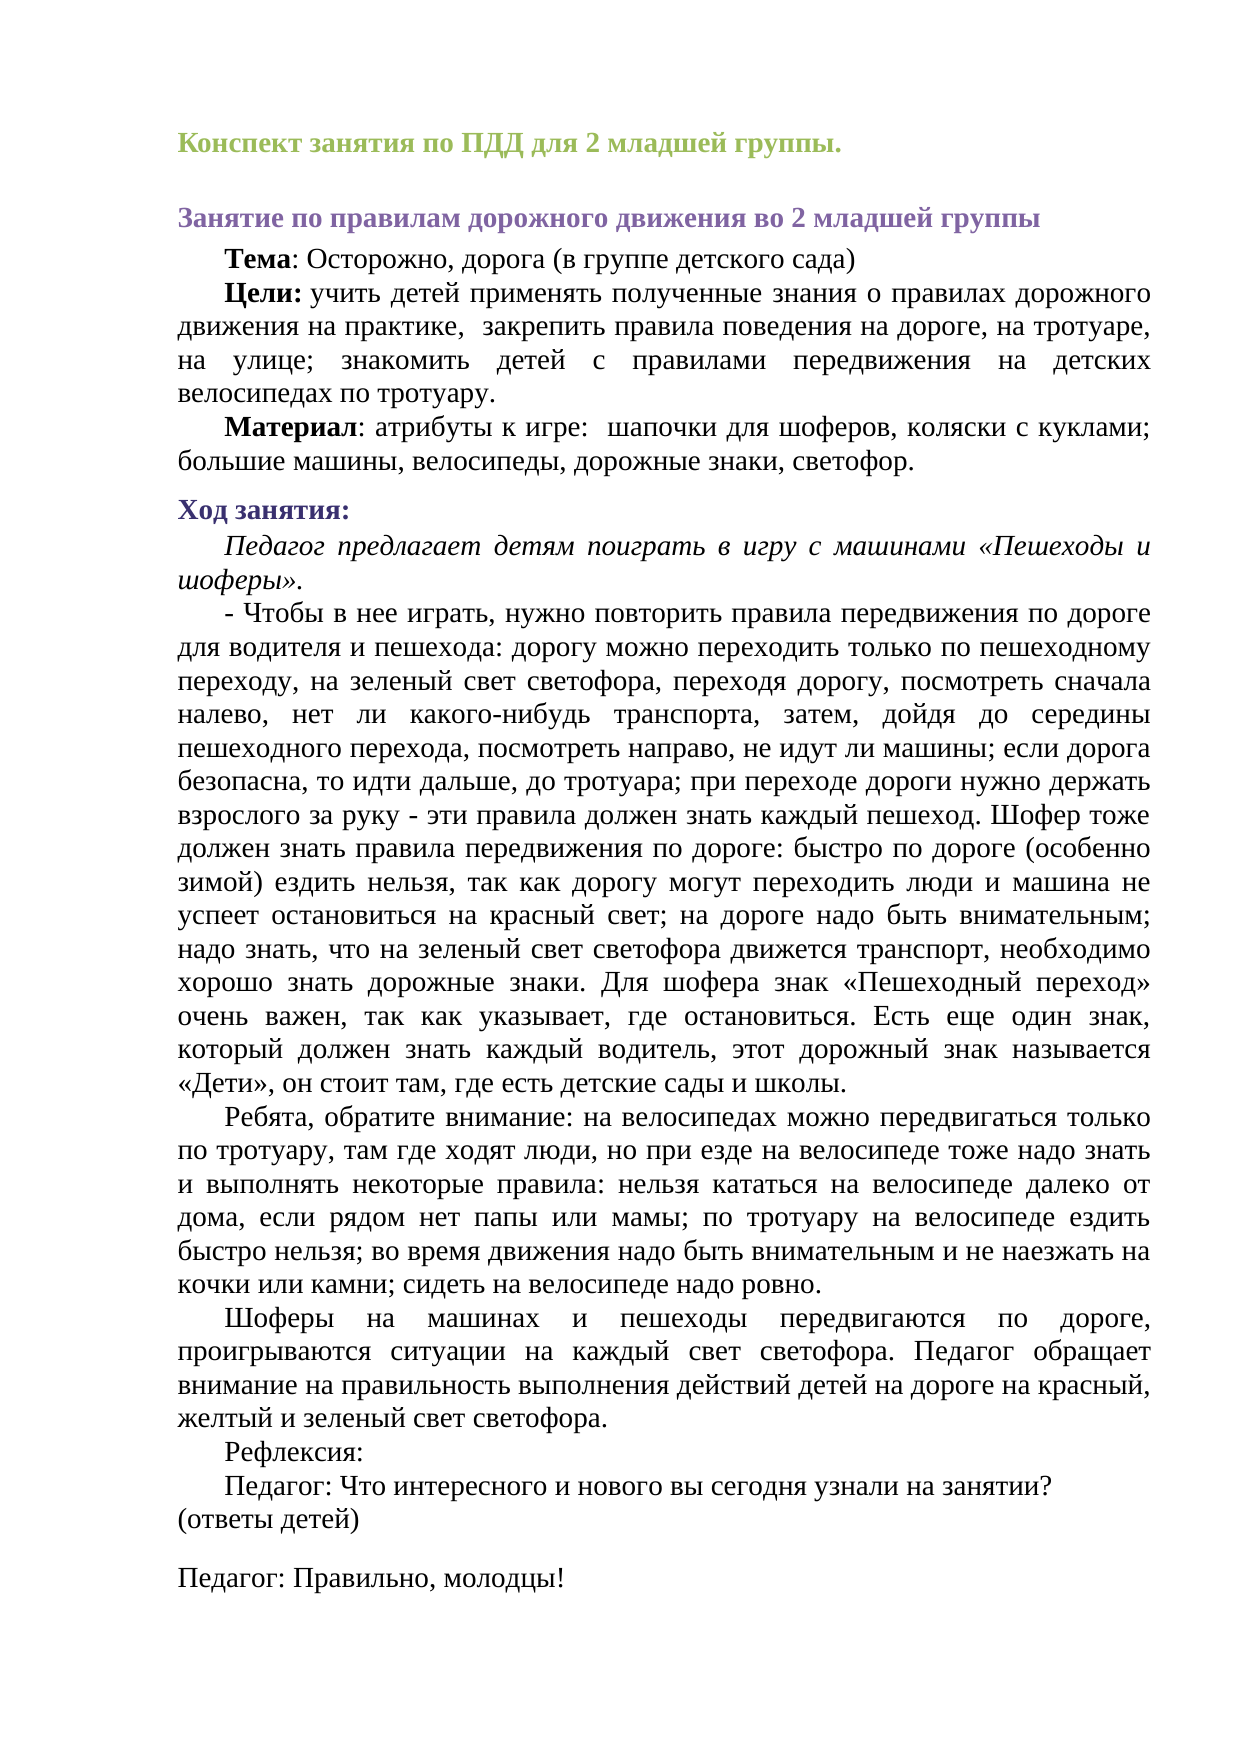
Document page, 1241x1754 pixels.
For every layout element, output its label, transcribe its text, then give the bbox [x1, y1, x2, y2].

text Педагог: Что интересного и нового вы сегодня узнали на занятии? [177, 1468, 1152, 1501]
text - Чтобы в нее играть, нужно повторить правила передвижения по дороге для водителя и пешехода: дорогу можно переходить только по пешеходному переходу, на зеленый свет светофора, переходя дорогу, посмотреть сначала налево, нет ли какого-нибудь транспорта, затем, дойдя до середины пешеходного перехода, посмотреть направо, не идут ли машины; если дорога безопасна, то идти дальше, до тротуара; при переходе дороги нужно держать взрослого за руку - эти правила должен знать каждый пешеход. Шофер тоже должен знать правила передвижения по дороге: быстро по дороге (особенно зимой) ездить нельзя, так как дорогу могут переходить люди и машина не успеет остановиться на красный свет; на дороге надо быть внимательным; надо знать, что на зеленый свет светофора движется транспорт, необходимо хорошо знать дорожные знаки. Для шофера знак «Пешеходный переход» очень важен, так как указывает, где остановиться. Есть еще один знак, который должен знать каждый водитель, этот дорожный знак называется «Дети», он стоит там, где есть детские сады и школы. [177, 596, 1152, 1099]
text Педагог: Правильно, молодцы! [177, 1561, 1152, 1594]
text Конспект занятия по ПДД для 2 младшей группы. [177, 118, 1152, 159]
text Тема: Осторожно, дорога (в группе детского сада) [177, 241, 1152, 275]
text Педагог предлагает детям поиграть в игру с машинами «Пешеходы и шоферы». [177, 528, 1152, 596]
text Ход занятия: [177, 492, 1152, 525]
text Занятие по правилам дорожного движения во 2 младшей группы [177, 200, 1152, 234]
text (ответы детей) [177, 1501, 1152, 1535]
text Рефлексия: [177, 1434, 1152, 1468]
text Материал: атрибуты к игре: шапочки для шоферов, коляски с куклами; большие машины, велосипеды, дорожные знаки, светофор. [177, 409, 1152, 476]
text Цели: учить детей применять полученные знания о правилах дорожного движения на практике, закрепить правила поведения на дороге, на тротуаре, на улице; знакомить детей с правилами передвижения на детских велосипедах по тротуару. [177, 275, 1152, 409]
text Ребята, обратите внимание: на велосипедах можно передвигаться только по тротуару, там где ходят люди, но при езде на велосипеде тоже надо знать и выполнять некоторые правила: нельзя кататься на велосипеде далеко от дома, если рядом нет папы или мамы; по тротуару на велосипеде ездить быстро нельзя; во время движения надо быть внимательным и не наезжать на кочки или камни; сидеть на велосипеде надо ровно. [177, 1099, 1152, 1300]
text Шоферы на машинах и пешеходы передвигаются по дороге, проигрываются ситуации на каждый свет светофора. Педагог обращает внимание на правильность выполнения действий детей на дороге на красный, желтый и зеленый свет светофора. [177, 1300, 1152, 1434]
